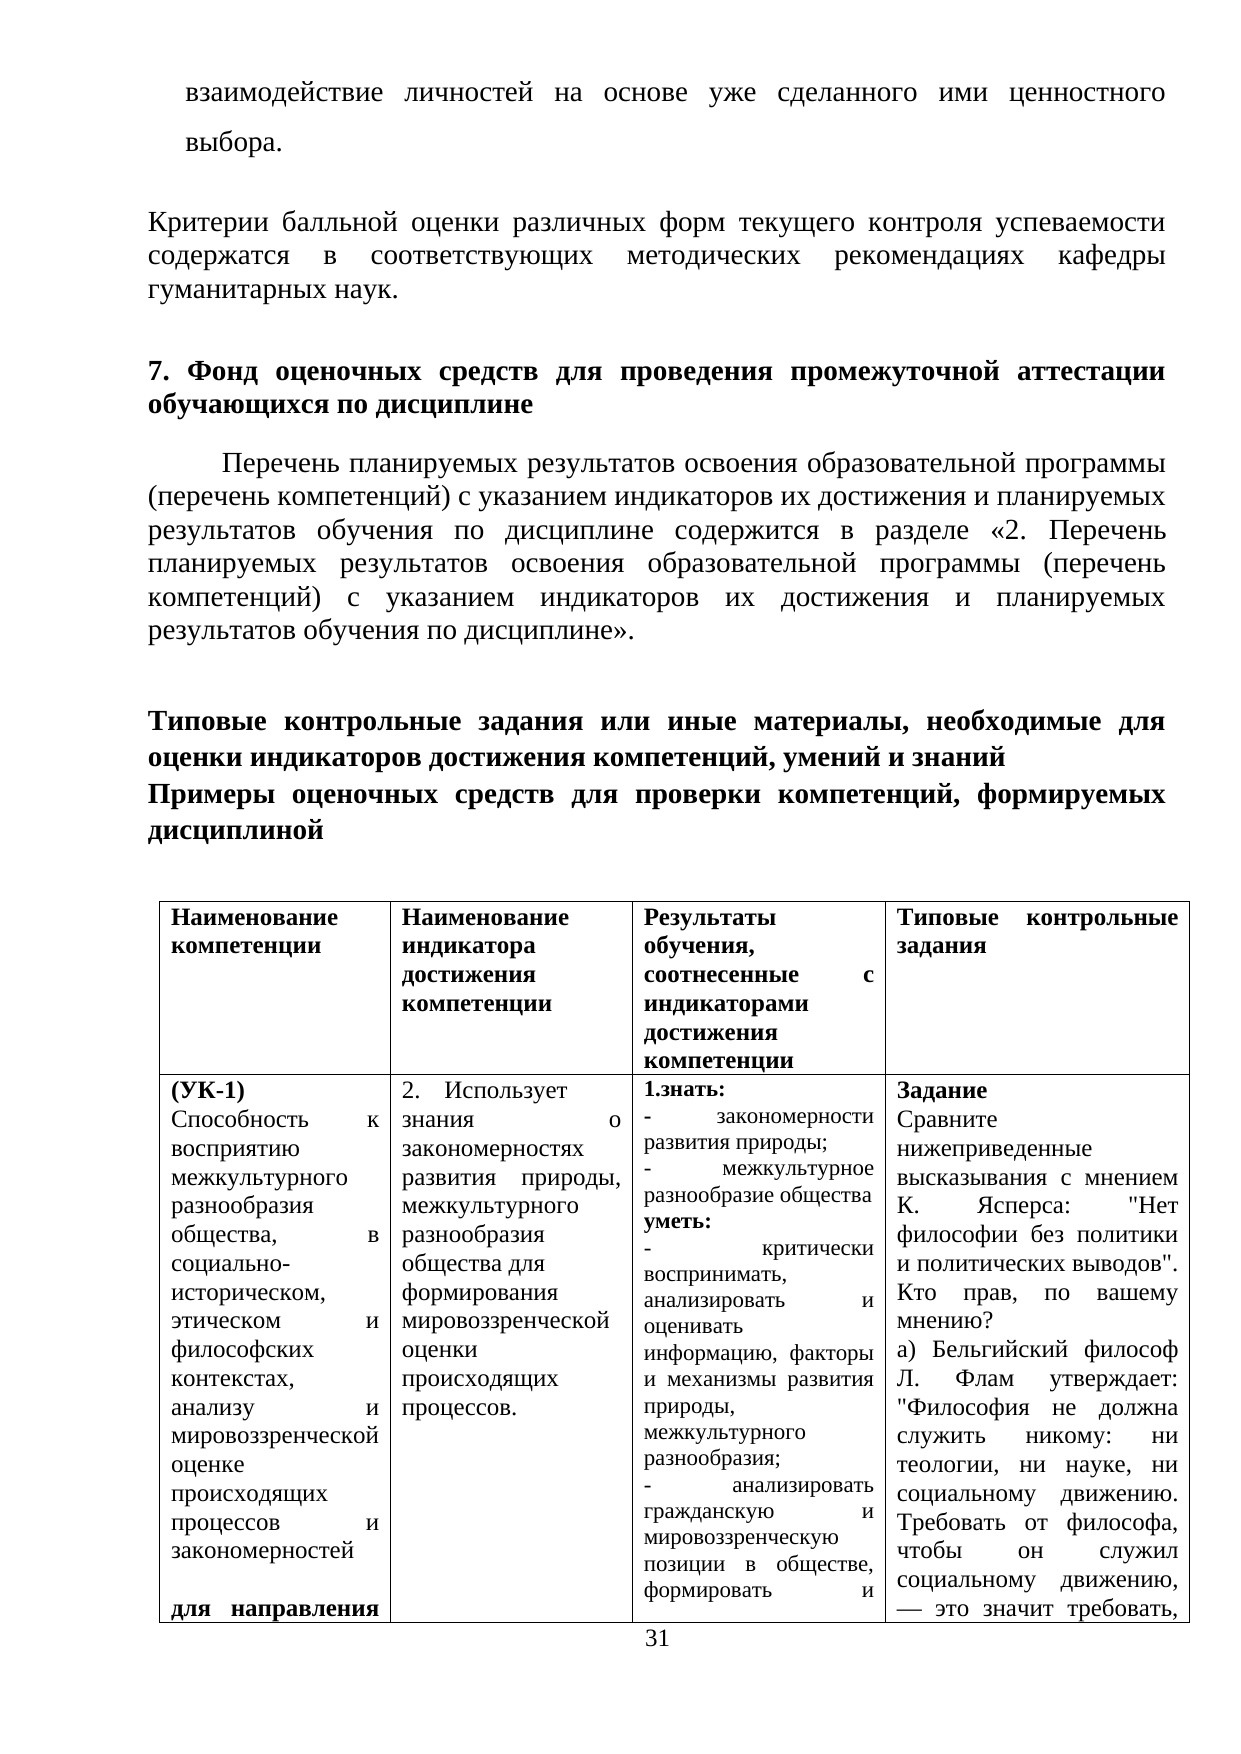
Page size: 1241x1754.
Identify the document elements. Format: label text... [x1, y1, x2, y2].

text Типовые контрольные задания или иные материалы, необходимые для оценки индикаторов достижения компетенций, умений и знаний [148, 703, 1167, 773]
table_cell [160, 1075, 390, 1622]
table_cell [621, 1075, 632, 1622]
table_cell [633, 1075, 885, 1622]
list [185, 107, 1167, 158]
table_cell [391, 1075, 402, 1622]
text Перечень планируемых результатов освоения образовательной программы (перечень компетенций) с указанием индикаторов их достижения и планируемых результатов обучения по дисциплине содержится в разделе «2. Перечень планируемых результатов освоения образовательной программы (перечень компетенций) с указанием индикаторов их достижения и планируемых результатов обучения по дисциплине». [148, 445, 1167, 646]
table_header Наименование индикатора достижения компетенции [391, 902, 632, 1074]
text 7. Фонд оценочных средств для проведения промежуточной аттестации обучающихся по дисциплине [148, 353, 1167, 420]
text Критерии балльной оценки различных форм текущего контроля успеваемости содержатся в соответствующих методических рекомендациях кафедры гуманитарных наук. [148, 204, 1167, 304]
table_header Наименование компетенции [160, 902, 390, 1074]
text Примеры оценочных средств для проверки компетенций, формируемых дисциплиной [148, 776, 1167, 845]
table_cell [886, 1075, 1189, 1622]
table_header Типовые контрольные задания [886, 902, 1189, 1074]
table_header Результаты обучения, соотнесенные с индикаторами достижения компетенции [633, 902, 885, 1074]
